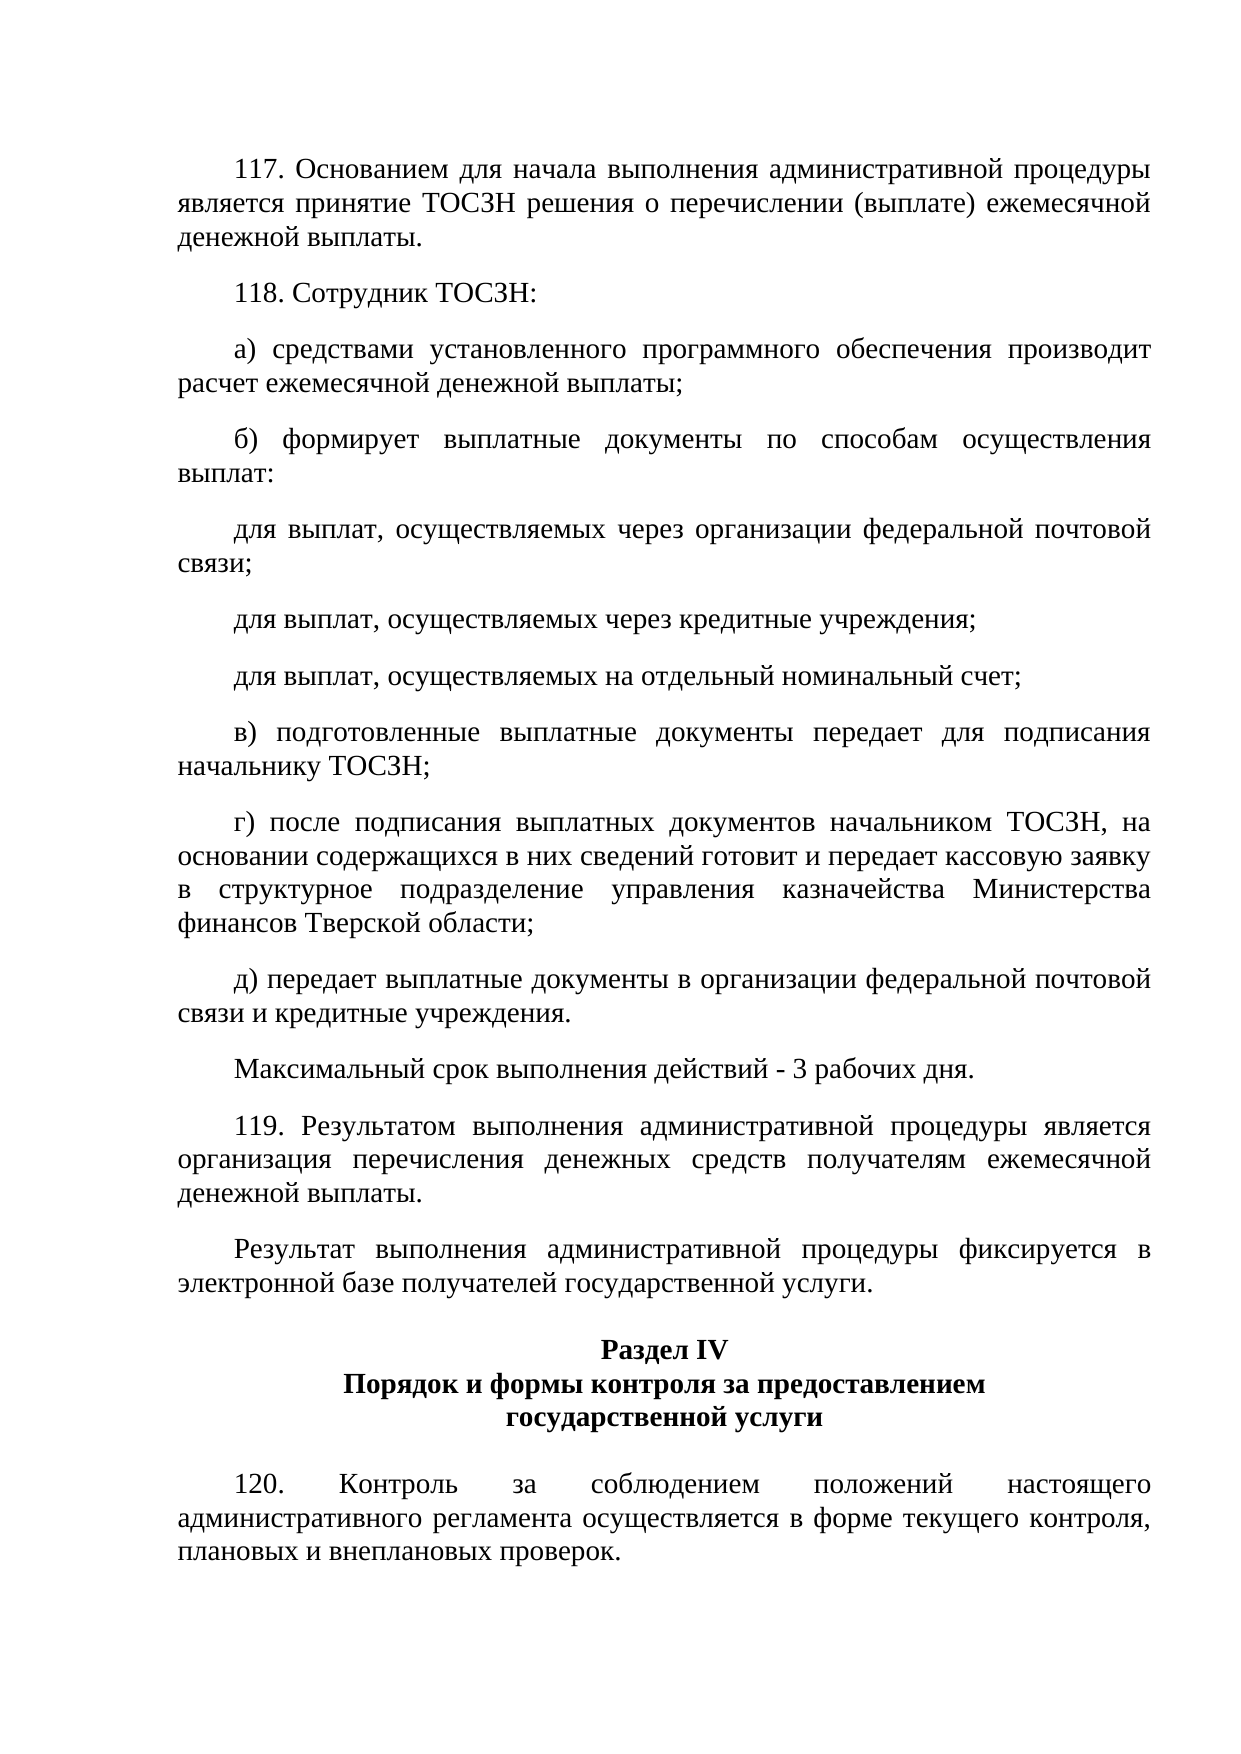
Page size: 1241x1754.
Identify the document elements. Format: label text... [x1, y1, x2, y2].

text Порядок и формы контроля за предоставлением [177, 1366, 1152, 1399]
text для выплат, осуществляемых через организации федеральной почтовой связи; [177, 512, 1152, 579]
text г) после подписания выплатных документов начальником ТОСЗН, на основании содержащихся в них сведений готовит и передает кассовую заявку в структурное подразделение управления казначейства Министерства финансов Тверской области; [177, 804, 1152, 939]
text д) передает выплатные документы в организации федеральной почтовой связи и кредитные учреждения. [177, 962, 1152, 1029]
text Раздел IV [177, 1332, 1152, 1366]
text б) формирует выплатные документы по способам осуществления выплат: [177, 422, 1152, 489]
text Максимальный срок выполнения действий - 3 рабочих дня. [177, 1052, 1152, 1085]
text 117. Основанием для начала выполнения административной процедуры является принятие ТОСЗН решения о перечислении (выплате) ежемесячной денежной выплаты. [177, 152, 1152, 252]
text в) подготовленные выплатные документы передает для подписания начальнику ТОСЗН; [177, 714, 1152, 782]
text 118. Сотрудник ТОСЗН: [177, 275, 1152, 309]
text для выплат, осуществляемых через кредитные учреждения; [177, 602, 1152, 635]
text 120. Контроль за соблюдением положений настоящего административного регламента осуществляется в форме текущего контроля, плановых и внеплановых проверок. [177, 1466, 1152, 1567]
text Результат выполнения административной процедуры фиксируется в электронной базе получателей государственной услуги. [177, 1232, 1152, 1299]
text а) средствами установленного программного обеспечения производит расчет ежемесячной денежной выплаты; [177, 332, 1152, 399]
text 119. Результатом выполнения административной процедуры является организация перечисления денежных средств получателям ежемесячной денежной выплаты. [177, 1108, 1152, 1209]
text для выплат, осуществляемых на отдельный номинальный счет; [177, 658, 1152, 692]
text государственной услуги [177, 1399, 1152, 1433]
